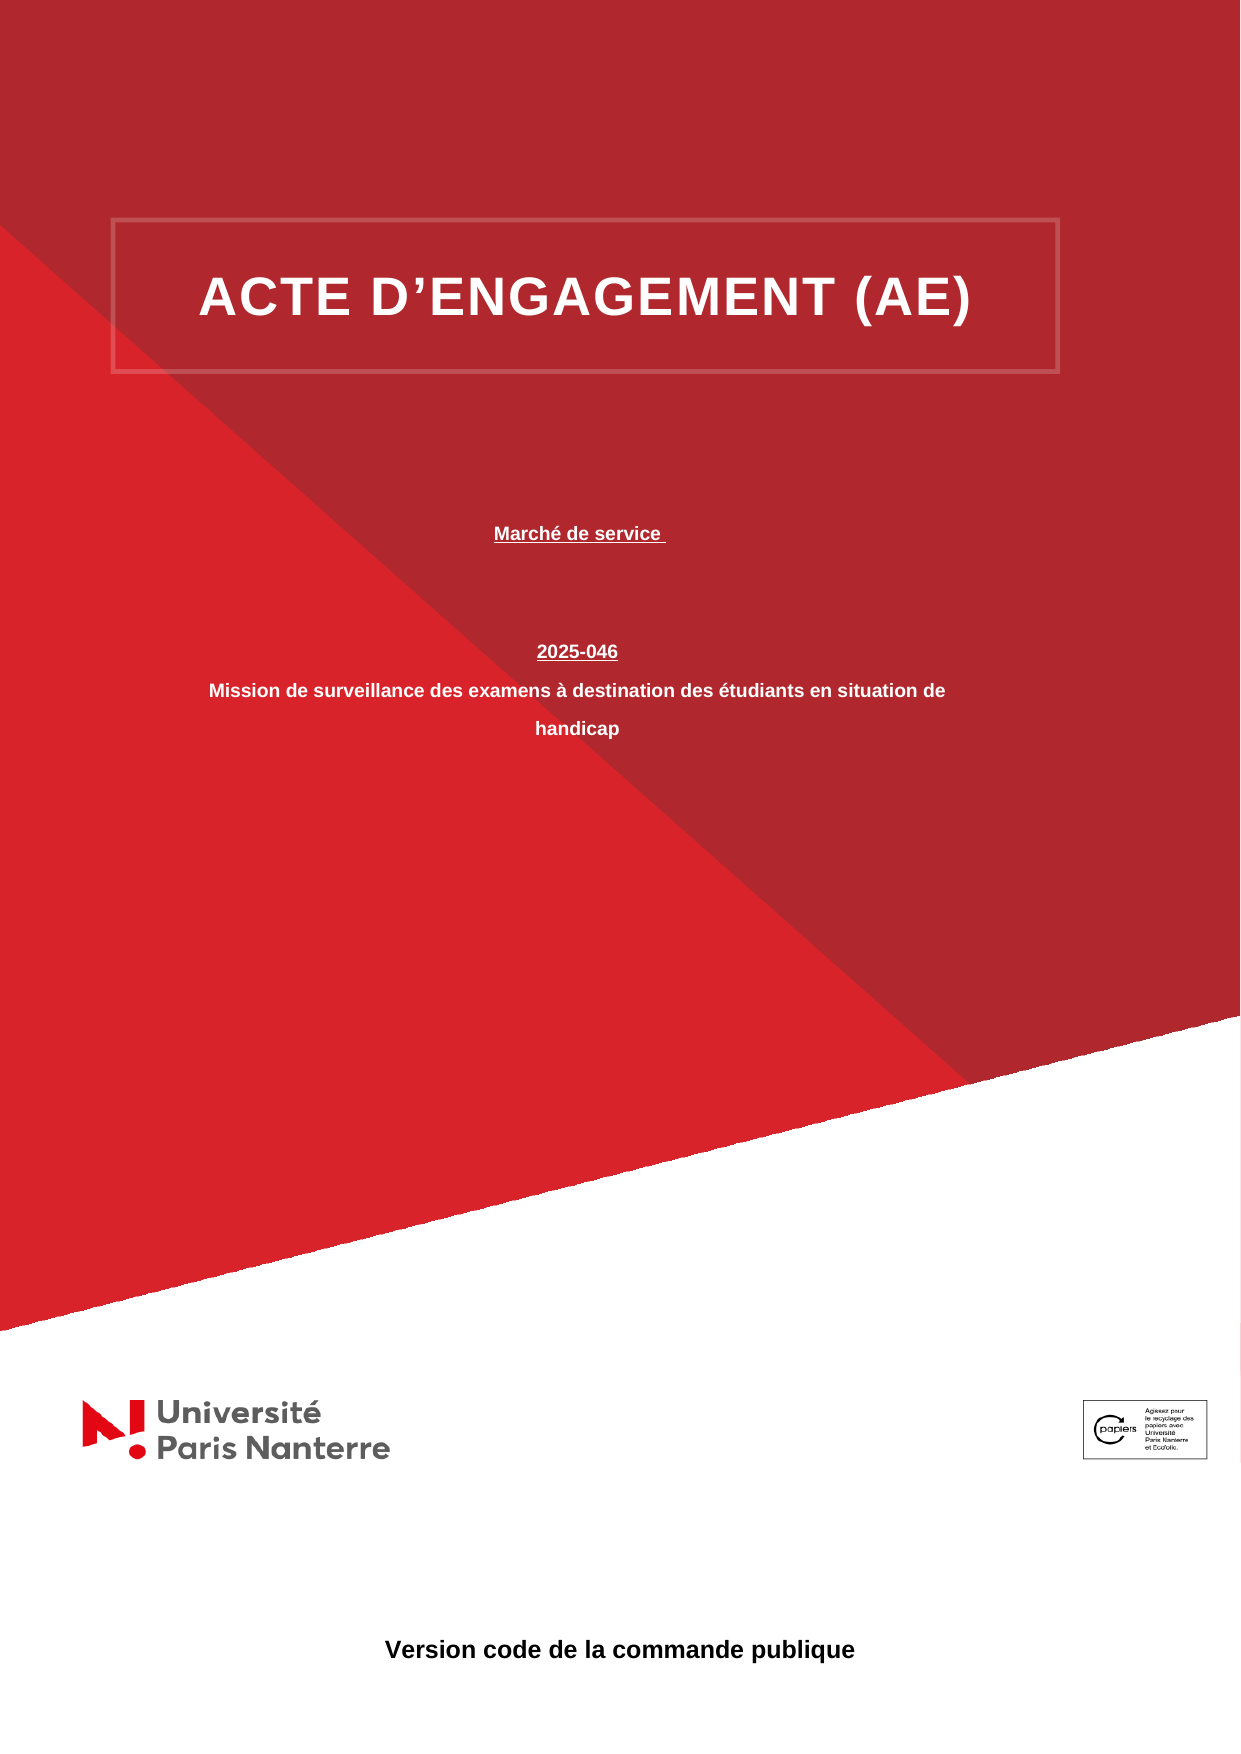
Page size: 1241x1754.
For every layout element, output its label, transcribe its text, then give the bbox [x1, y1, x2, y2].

picture [0, 0, 1241, 1533]
picture [116, 223, 1055, 369]
